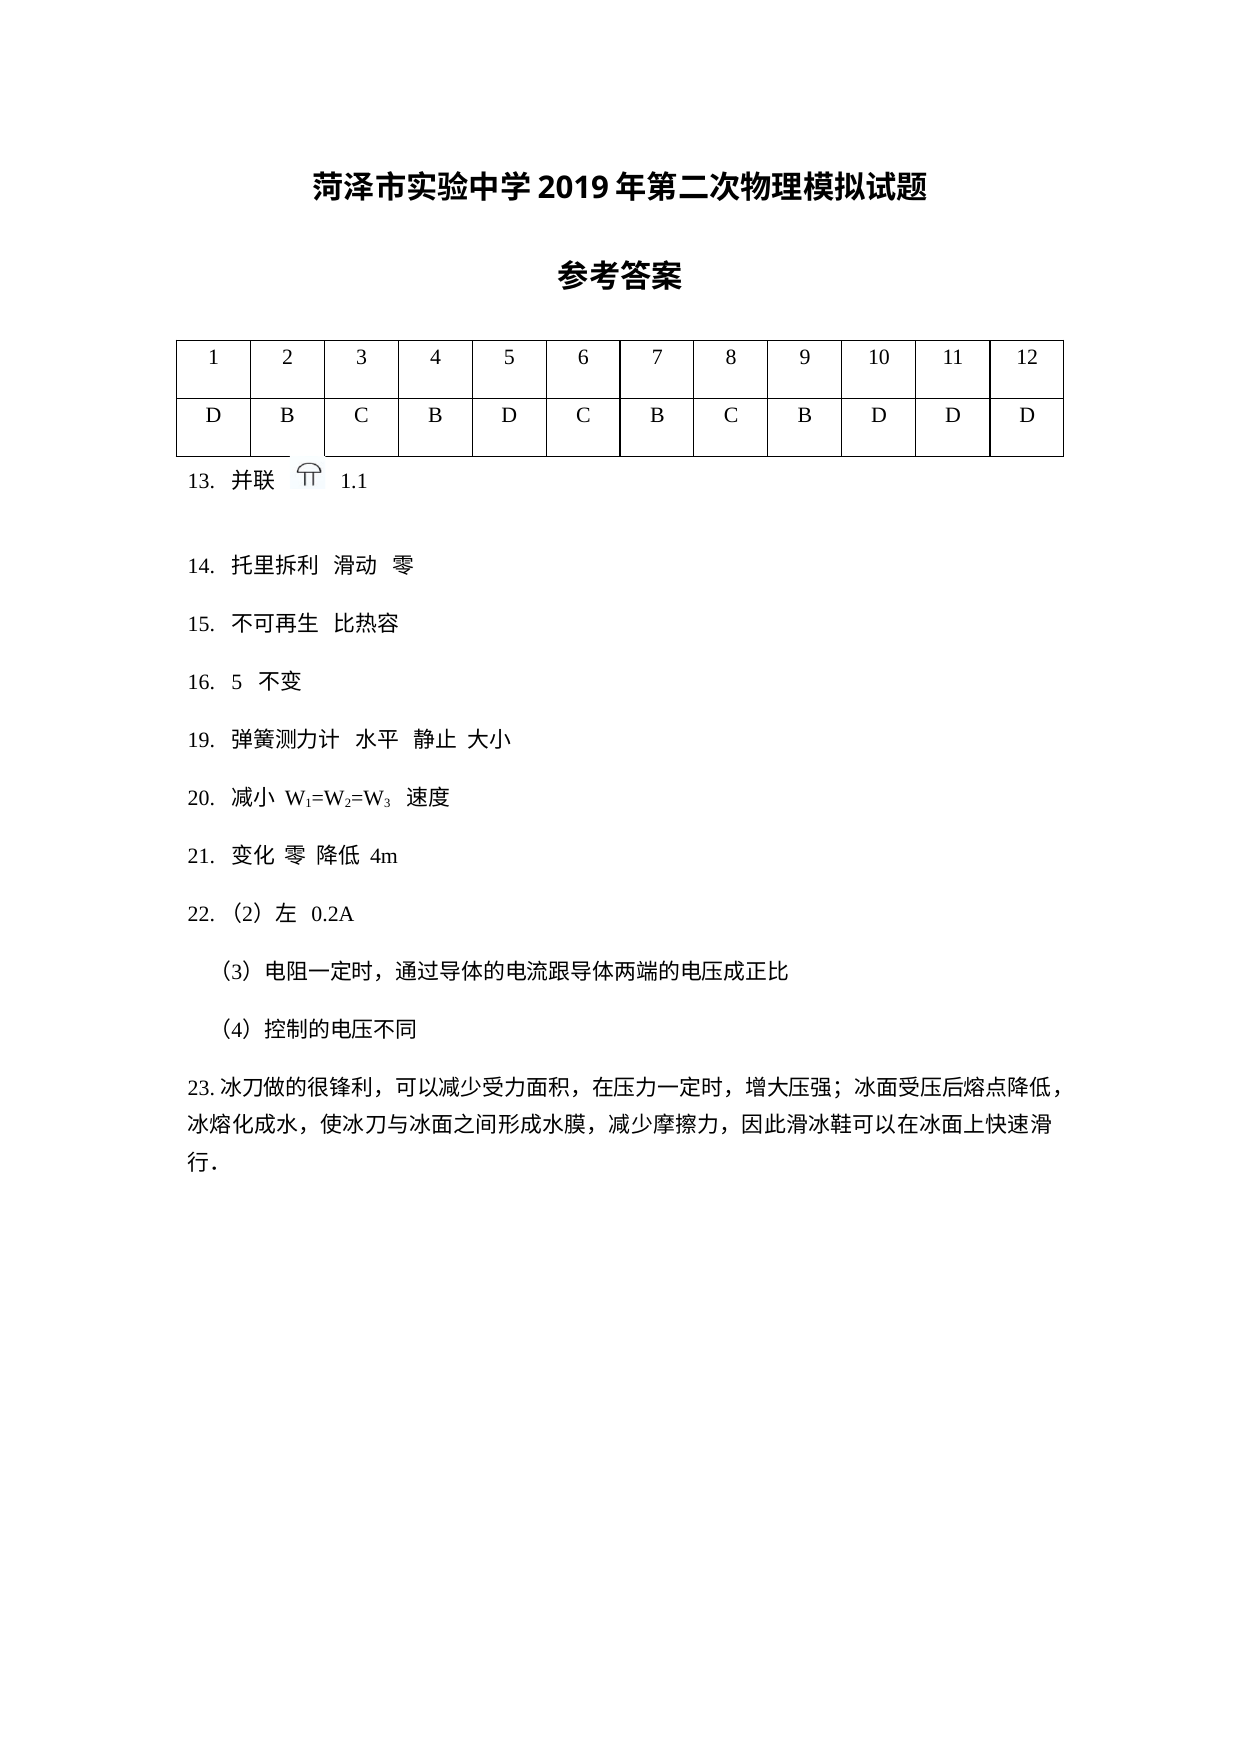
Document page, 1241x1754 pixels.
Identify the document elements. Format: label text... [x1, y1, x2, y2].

table_header 4 [399, 341, 472, 398]
table_cell B [621, 399, 693, 456]
list 并联 1.1 [187, 457, 1053, 522]
table_cell D [842, 399, 915, 456]
table_cell B [251, 399, 324, 456]
table_header 9 [768, 341, 841, 398]
table_cell D [991, 399, 1063, 456]
table_cell C [694, 399, 767, 456]
table_cell D [473, 399, 546, 456]
list （2）左 0.2A [187, 896, 1053, 928]
list 5 不变 [187, 663, 1053, 696]
list 减小 W1=W2=W3 速度 [187, 779, 1053, 812]
table_header 11 [916, 341, 989, 398]
list 变化 零 降低 4m [187, 837, 1053, 870]
list 冰刀做的很锋利，可以减少受力面积，在压力一定时，增大压强；冰面受压后熔点降低，冰熔化成水，使冰刀与冰面之间形成水膜，减少摩擦力，因此滑冰鞋可以在冰面上快速滑行． [187, 1069, 1053, 1177]
table_cell D [177, 399, 250, 456]
table_header 1 [177, 341, 250, 398]
picture [289, 456, 326, 489]
table_header 3 [325, 341, 398, 398]
table_cell B [768, 399, 841, 456]
table_header 10 [842, 341, 915, 398]
table_header 12 [991, 341, 1063, 398]
list 电阻一定时，通过导体的电流跟导体两端的电压成正比 [187, 953, 1053, 986]
table_header 7 [621, 341, 693, 398]
table_header 5 [473, 341, 546, 398]
table_header 6 [547, 341, 619, 398]
list 控制的电压不同 [187, 1012, 1053, 1044]
text 菏泽市实验中学2019年第二次物理模拟试题 [187, 162, 1053, 207]
table_header 8 [694, 341, 767, 398]
table_cell C [325, 399, 398, 456]
text 参考答案 [187, 251, 1053, 296]
list 托里拆利 滑动 零 [187, 547, 1053, 580]
table_cell C [547, 399, 619, 456]
list 不可再生 比热容 [187, 605, 1053, 638]
table_header 2 [251, 341, 324, 398]
table_cell D [916, 399, 989, 456]
list 弹簧测力计 水平 静止 大小 [187, 721, 1053, 754]
table_cell B [399, 399, 472, 456]
